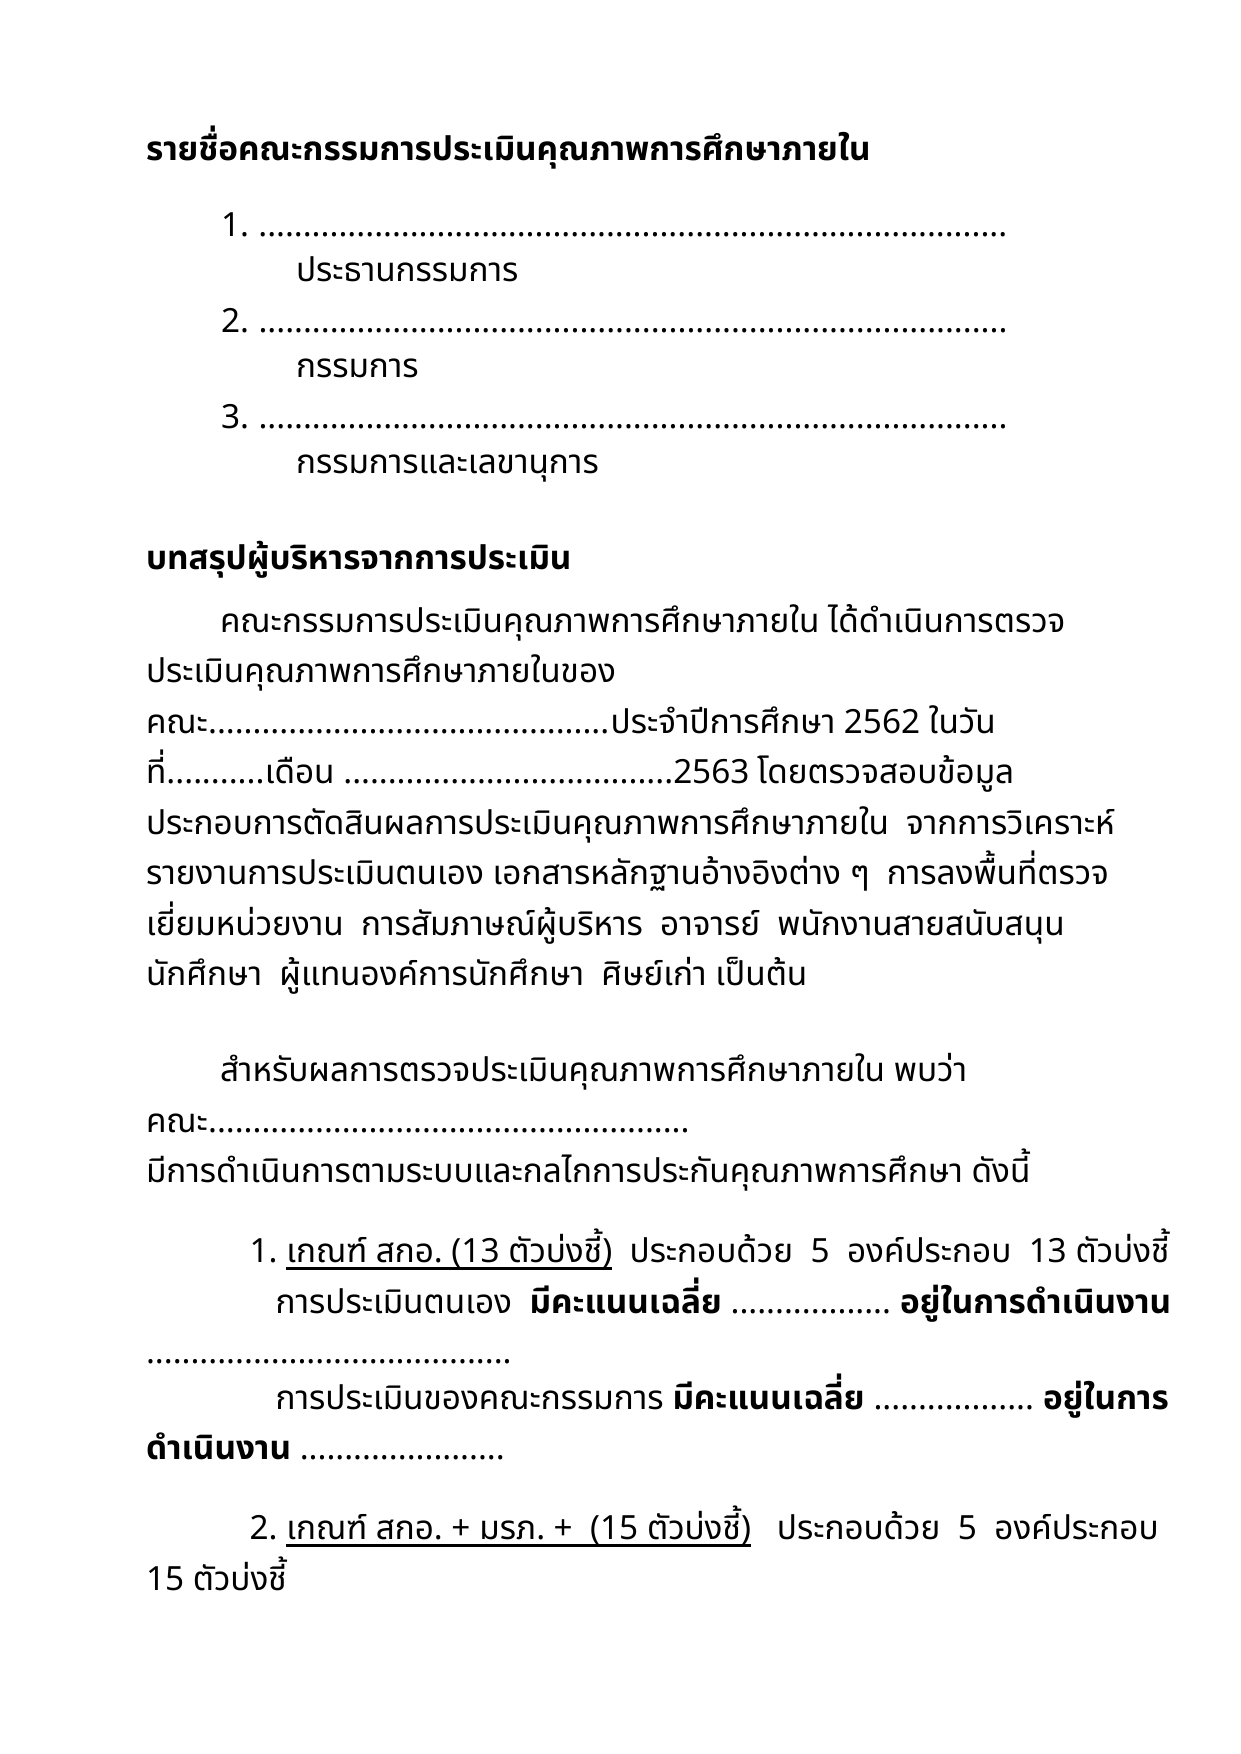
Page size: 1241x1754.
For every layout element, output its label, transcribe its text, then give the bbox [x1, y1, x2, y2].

text บทสรุปผู้บริหารจากการประเมิน [146, 534, 1126, 584]
text 1. เกณฑ์ สกอ. (13 ตัวบ่งชี้) ประกอบด้วย 5 องค์ประกอบ 13 ตัวบ่งชี้ การประเมินตนเอง มีคะแนนเฉลี่ย .................. อยู่ในการดำเนินงาน ......................................... การประเมินของคณะกรรมการ มีคะแนนเฉลี่ย .................. อยู่ในการดำเนินงาน ....................... [146, 1227, 1175, 1475]
list .................................................................................... กรรมการ [221, 296, 1126, 392]
list .................................................................................... กรรมการและเลขานุการ [221, 392, 1126, 488]
text รายชื่อคณะกรรมการประเมินคุณภาพการศึกษาภายใน [146, 125, 1126, 175]
list .................................................................................... ประธานกรรมการ [221, 200, 1126, 296]
text สำหรับผลการตรวจประเมินคุณภาพการศึกษาภายใน พบว่า คณะ...................................................... มีการดำเนินการตามระบบและกลไกการประกันคุณภาพการศึกษา ดังนี้ [146, 1001, 1120, 1198]
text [146, 1504, 1175, 1605]
text คณะกรรมการประเมินคุณภาพการศึกษาภายใน ได้ดำเนินการตรวจประเมินคุณภาพการศึกษาภายในของคณะ.............................................ประจำปีการศึกษา 2562 ในวันที่...........เดือน .....................................2563โดยตรวจสอบข้อมูลประกอบการตัดสินผลการประเมินคุณภาพการศึกษาภายใน จากการวิเคราะห์รายงานการประเมินตนเอง เอกสารหลักฐานอ้างอิงต่าง ๆ การลงพื้นที่ตรวจเยี่ยมหน่วยงาน การสัมภาษณ์ผู้บริหาร อาจารย์ พนักงานสายสนับสนุน นักศึกษา ผู้แทนองค์การนักศึกษา ศิษย์เก่า เป็นต้น [146, 597, 1120, 1001]
